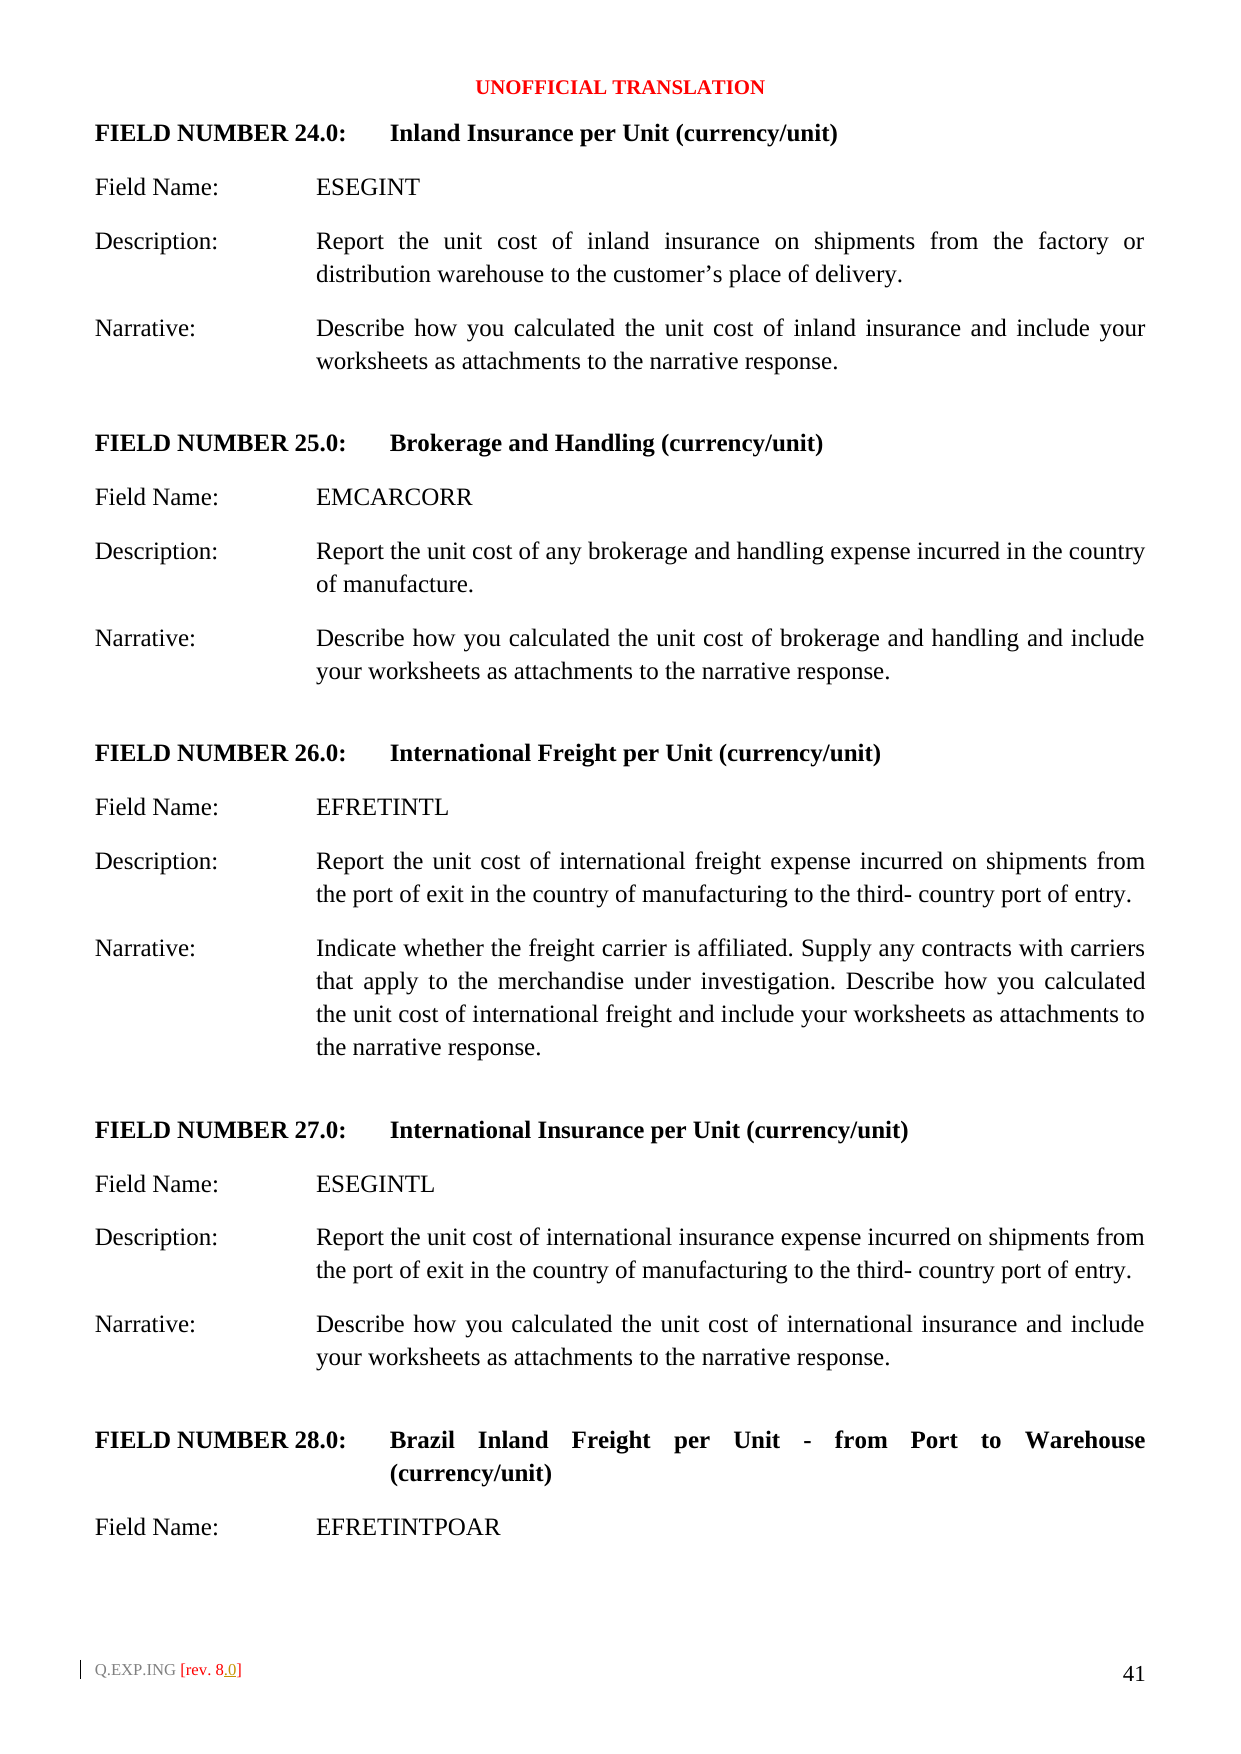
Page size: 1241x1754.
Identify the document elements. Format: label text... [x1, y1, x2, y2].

text Field Name: ESEGINTL [94, 1169, 1146, 1197]
text Field Name: EFRETINTL [94, 792, 1146, 821]
text Field Name: EMCARCORR [94, 482, 1146, 511]
text Description: Report the unit cost of international freight expense incurred on shipments from the port of exit in the country of manufacturing to the third- country port of entry. [94, 846, 1146, 908]
text Narrative: Describe how you calculated the unit cost of brokerage and handling and include your worksheets as attachments to the narrative response. [94, 623, 1146, 685]
text Narrative: Describe how you calculated the unit cost of inland insurance and include your worksheets as attachments to the narrative response. [94, 313, 1146, 374]
text FIELD NUMBER 27.0: International Insurance per Unit (currency/unit) [94, 1115, 1146, 1143]
text FIELD NUMBER 28.0: Brazil Inland Freight per Unit - from Port to Warehouse (currency/unit) [94, 1425, 1146, 1487]
text FIELD NUMBER 25.0: Brokerage and Handling (currency/unit) [94, 428, 1146, 457]
text FIELD NUMBER 24.0: Inland Insurance per Unit (currency/unit) [94, 118, 1146, 147]
text FIELD NUMBER 26.0: International Freight per Unit (currency/unit) [94, 738, 1146, 767]
text Description: Report the unit cost of any brokerage and handling expense incurred in the country of manufacture. [94, 536, 1146, 598]
text Field Name: EFRETINTPOAR [94, 1512, 1146, 1541]
text Narrative: Indicate whether the freight carrier is affiliated. Supply any contracts with carriers that apply to the merchandise under investigation. Describe how you calculated the unit cost of international freight and include your worksheets as attachments to the narrative response. [94, 933, 1146, 1061]
text Field Name: ESEGINT [94, 172, 1146, 201]
text Description: Report the unit cost of inland insurance on shipments from the factory or distribution warehouse to the customer’s place of delivery. [94, 226, 1146, 288]
text Description: Report the unit cost of international insurance expense incurred on shipments from the port of exit in the country of manufacturing to the third- country port of entry. [94, 1222, 1146, 1284]
text Narrative: Describe how you calculated the unit cost of international insurance and include your worksheets as attachments to the narrative response. [94, 1309, 1146, 1371]
